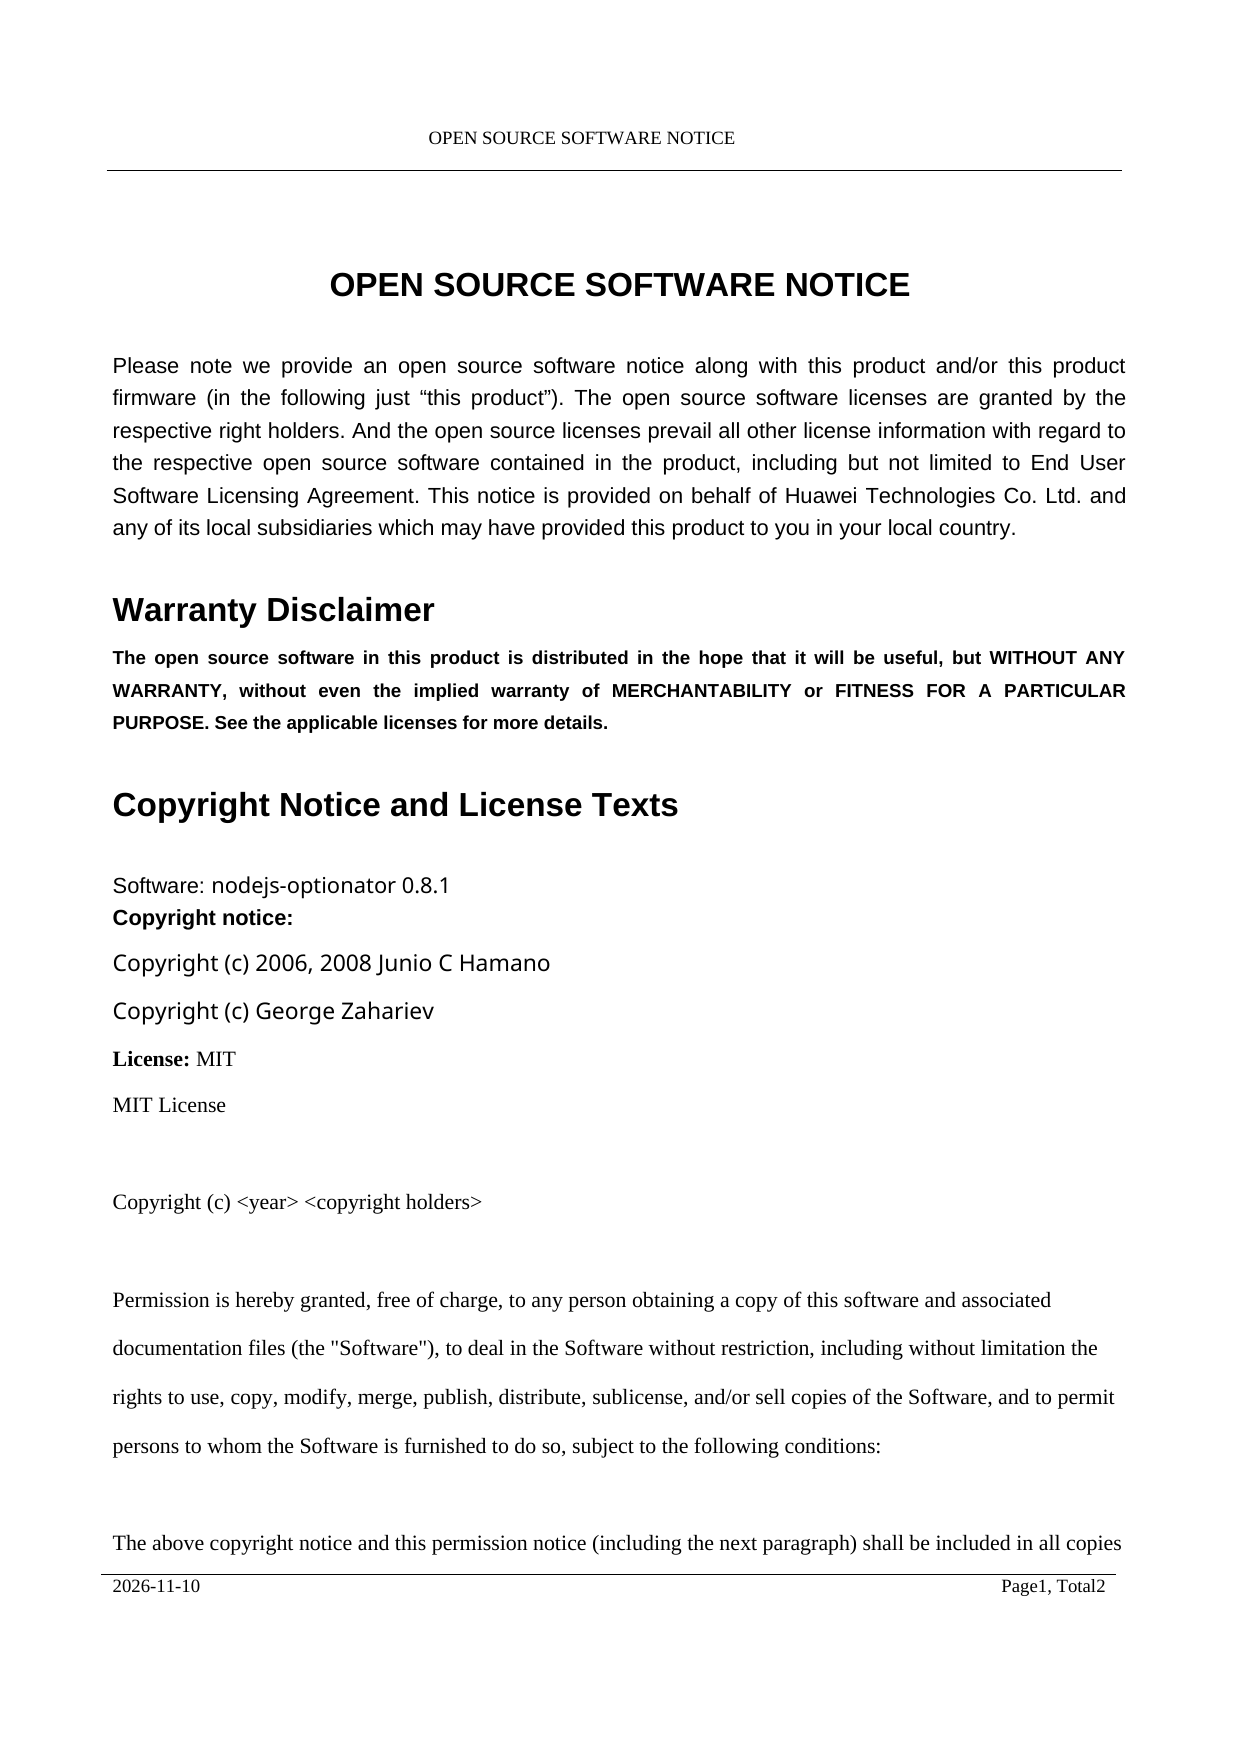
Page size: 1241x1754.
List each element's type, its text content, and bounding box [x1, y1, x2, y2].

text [112, 1088, 1128, 1559]
text Copyright notice: [112, 901, 1128, 934]
text Copyright Notice and License Texts [112, 771, 1128, 836]
text Warranty Disclaimer [112, 576, 1128, 641]
text Please note we provide an open source software notice along with this product and/or this product firmware (in the following just “this product”). The open source software licenses are granted by the respective right holders. And the open source licenses prevail all other license information with regard to the respective open source software contained in the product, including but not limited to End User Software Licensing Agreement. This notice is provided on behalf of Huawei Technologies Co. Ltd. and any of its local subsidiaries which may have provided this product to you in your local country. [112, 349, 1128, 544]
text Software: nodejs-optionator 0.8.1 [112, 869, 1128, 901]
text License: MIT [112, 1043, 1128, 1075]
text The open source software in this product is distributed in the hope that it will be useful, but WITHOUT ANY WARRANTY, without even the implied warranty of MERCHANTABILITY or FITNESS FOR A PARTICULAR PURPOSE. See the applicable licenses for more details. [112, 641, 1128, 739]
text OPEN SOURCE SOFTWARE NOTICE [112, 251, 1128, 316]
text Copyright (c) 2006, 2008 Junio C Hamano [112, 947, 1128, 979]
text Copyright (c) George Zahariev [112, 995, 1128, 1027]
